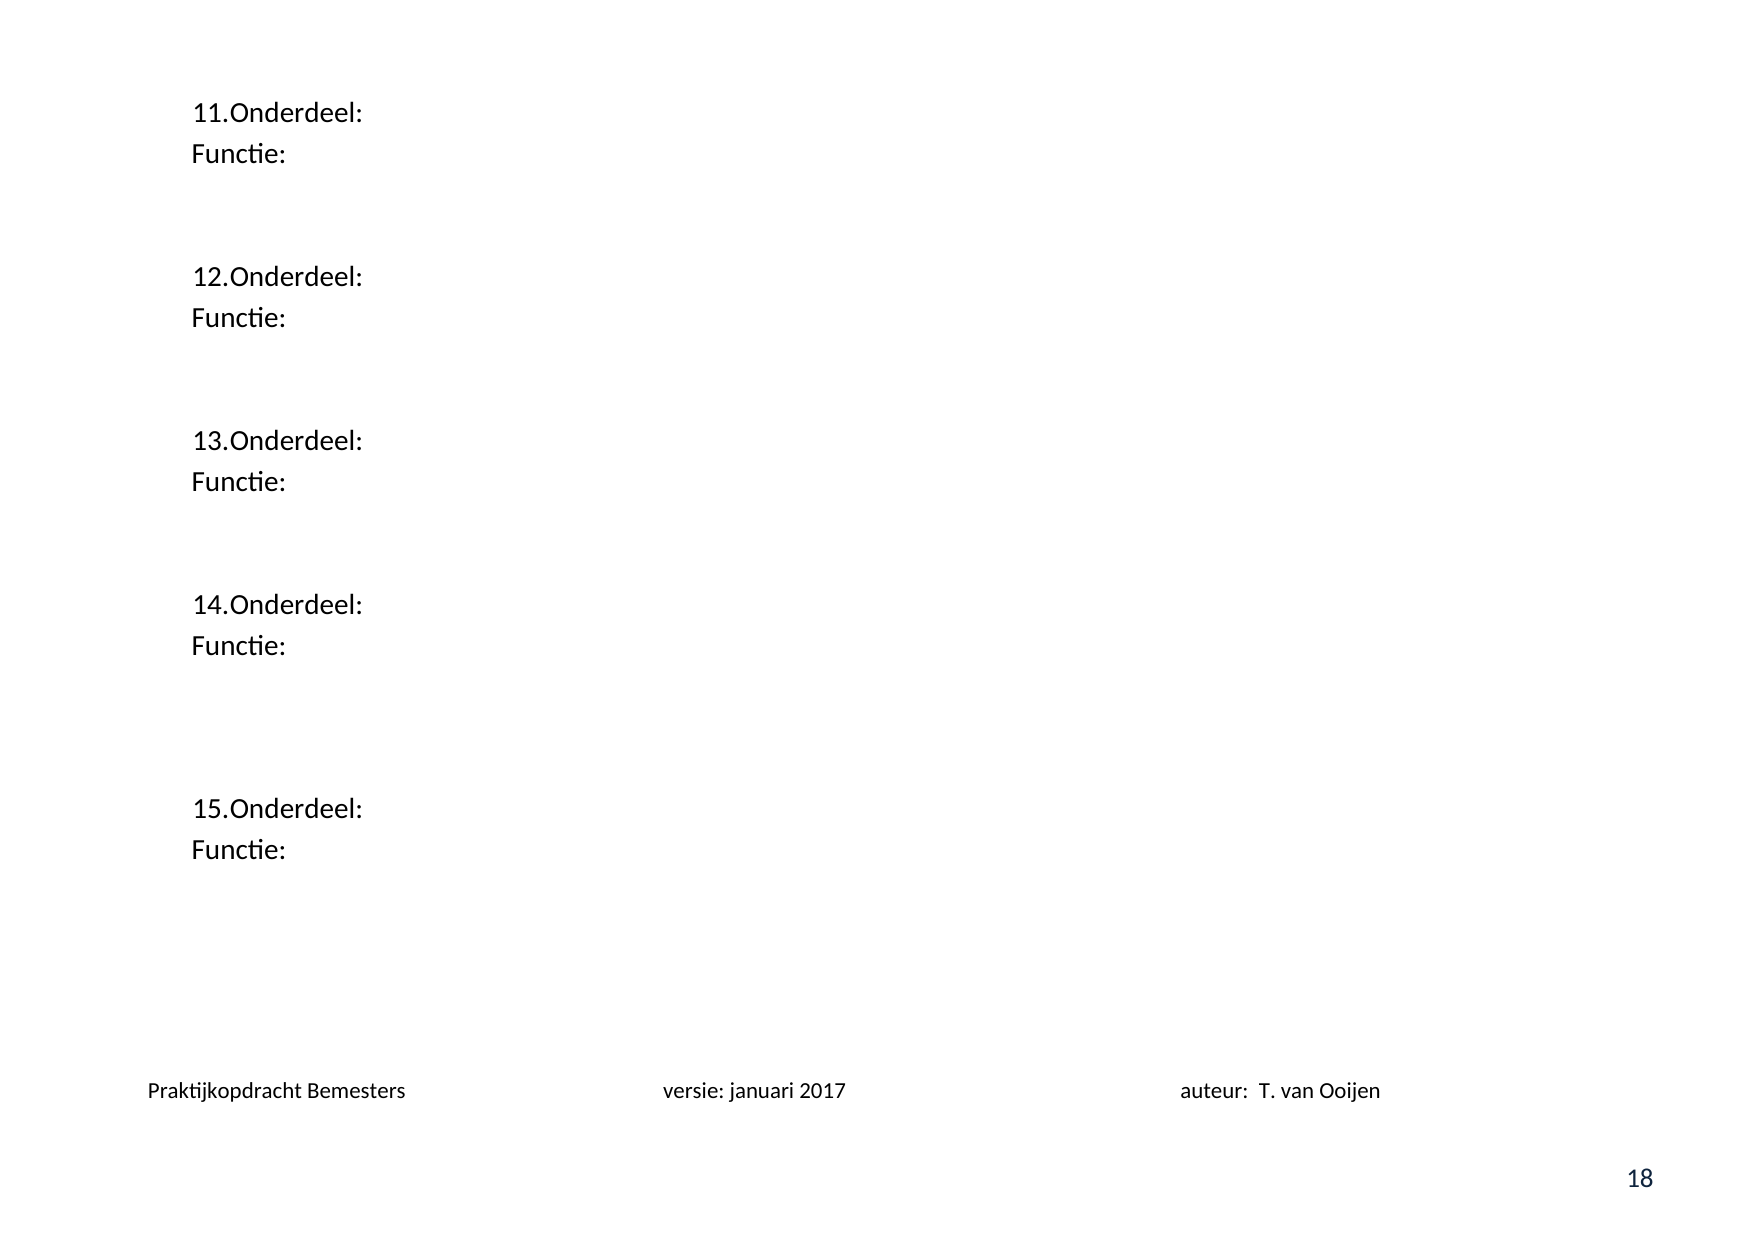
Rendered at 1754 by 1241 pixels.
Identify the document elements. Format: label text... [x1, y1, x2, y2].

list Functie: [191, 135, 1606, 171]
list Onderdeel: [192, 790, 1606, 826]
list Onderdeel: [192, 422, 1606, 458]
list Onderdeel: [192, 258, 1606, 294]
list Functie: [191, 463, 1606, 498]
list Functie: [191, 831, 1606, 867]
list Onderdeel: [192, 586, 1606, 621]
list Functie: [191, 627, 1606, 662]
list Functie: [191, 299, 1606, 335]
list Onderdeel: [192, 94, 1606, 130]
